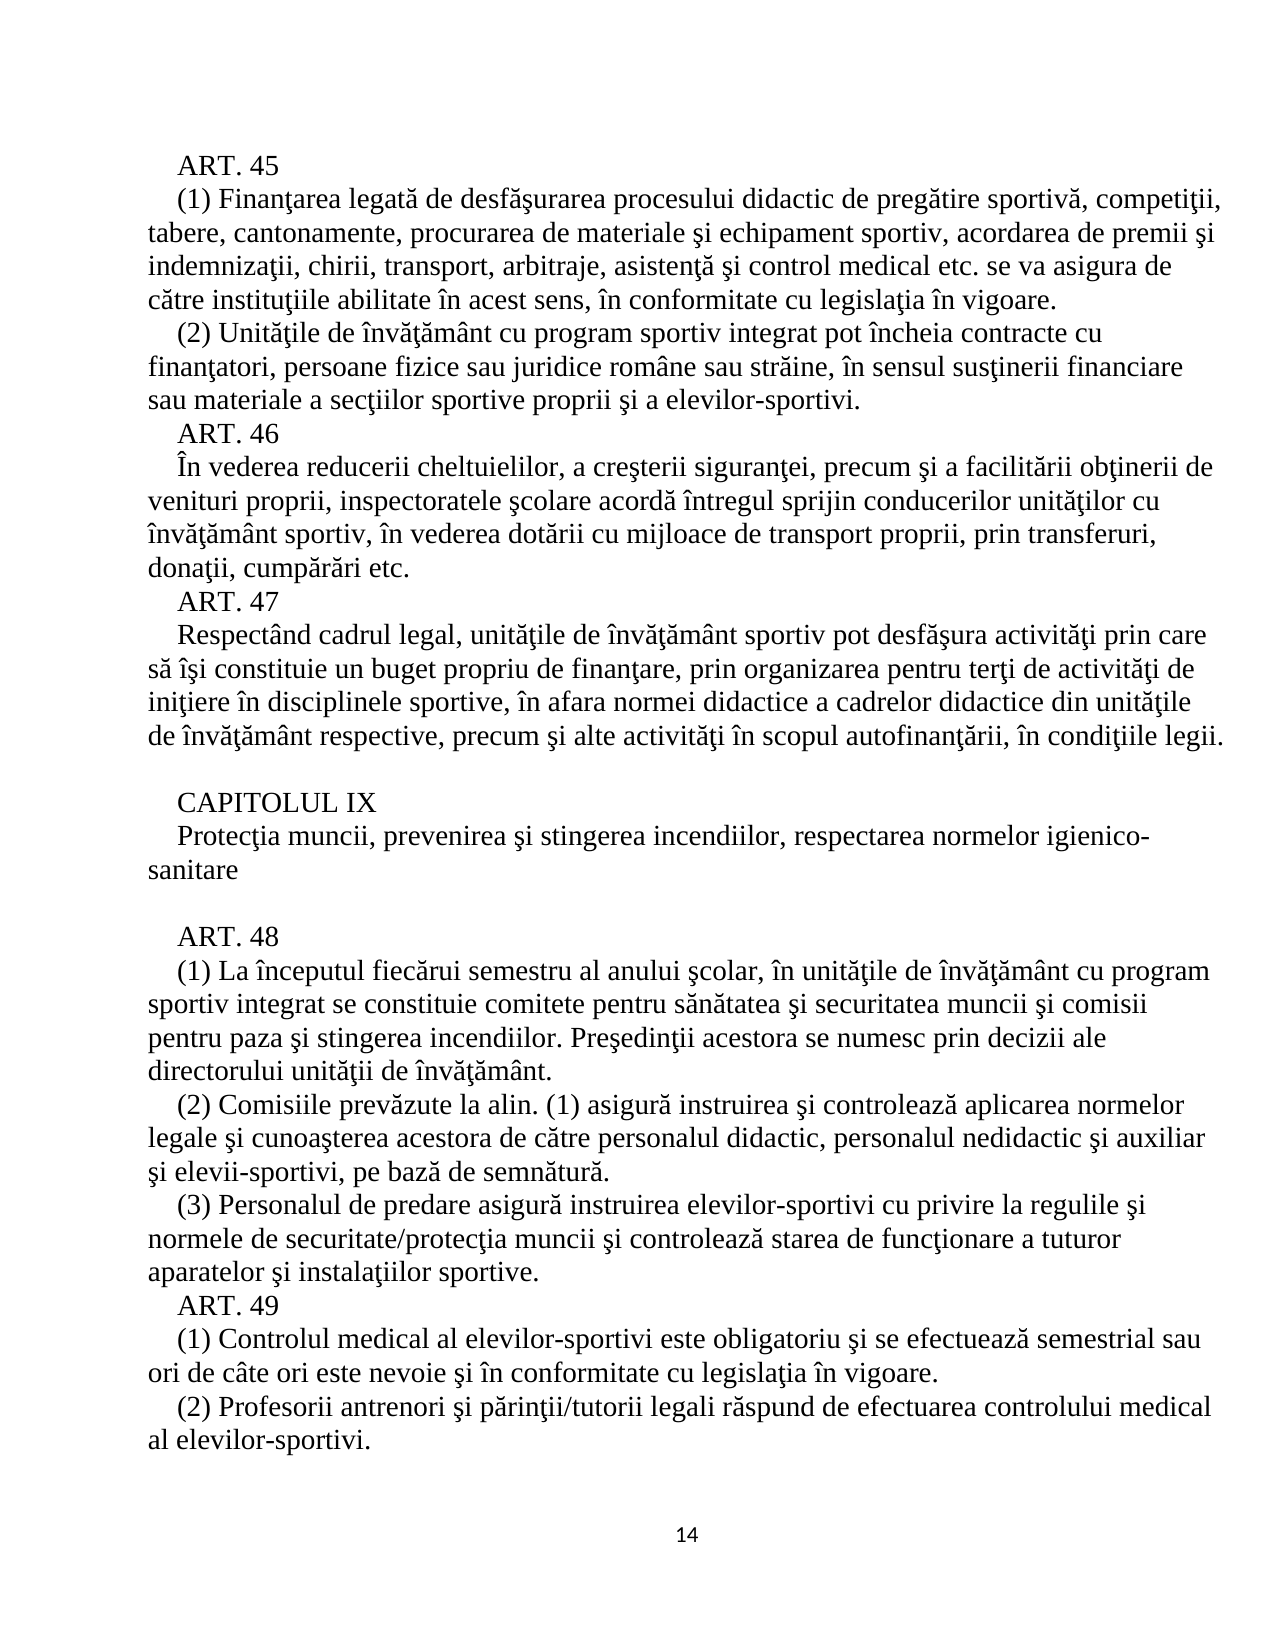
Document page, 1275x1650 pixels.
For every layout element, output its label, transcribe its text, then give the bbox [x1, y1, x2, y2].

text (2) Unităţile de învăţământ cu program sportiv integrat pot încheia contracte cu finanţatori, persoane fizice sau juridice române sau străine, în sensul susţinerii financiare sau materiale a secţiilor sportive proprii şi a elevilor-sportivi. [148, 315, 1226, 416]
text (1) Controlul medical al elevilor-sportivi este obligatoriu şi se efectuează semestrial sau ori de câte ori este nevoie şi în conformitate cu legislaţia în vigoare. [148, 1322, 1226, 1389]
text Protecţia muncii, prevenirea şi stingerea incendiilor, respectarea normelor igienico-sanitare [148, 818, 1226, 886]
text ART. 48 [148, 919, 1226, 953]
text ART. 47 [148, 584, 1226, 617]
text Respectând cadrul legal, unităţile de învăţământ sportiv pot desfăşura activităţi prin care să îşi constituie un buget propriu de finanţare, prin organizarea pentru terţi de activităţi de iniţiere în disciplinele sportive, în afara normei didactice a cadrelor didactice din unităţile de învăţământ respective, precum şi alte activităţi în scopul autofinanţării, în condiţiile legii. [148, 617, 1226, 751]
text CAPITOLUL IX [148, 785, 1226, 818]
text (2) Comisiile prevăzute la alin. (1) asigură instruirea şi controlează aplicarea normelor legale şi cunoaşterea acestora de către personalul didactic, personalul nedidactic şi auxiliar şi elevii-sportivi, pe bază de semnătură. [148, 1087, 1226, 1187]
text ART. 45 [148, 148, 1226, 181]
text (2) Profesorii antrenori şi părinţii/tutorii legali răspund de efectuarea controlului medical al elevilor-sportivi. [148, 1389, 1226, 1456]
text (1) Finanţarea legată de desfăşurarea procesului didactic de pregătire sportivă, competiţii, tabere, cantonamente, procurarea de materiale şi echipament sportiv, acordarea de premii şi indemnizaţii, chirii, transport, arbitraje, asistenţă şi control medical etc. se va asigura de către instituţiile abilitate în acest sens, în conformitate cu legislaţia în vigoare. [148, 181, 1226, 315]
text (3) Personalul de predare asigură instruirea elevilor-sportivi cu privire la regulile şi normele de securitate/protecţia muncii şi controlează starea de funcţionare a tuturor aparatelor şi instalaţiilor sportive. [148, 1187, 1226, 1288]
text ART. 49 [148, 1288, 1226, 1322]
text În vederea reducerii cheltuielilor, a creşterii siguranţei, precum şi a facilitării obţinerii de venituri proprii, inspectoratele şcolare acordă întregul sprijin conducerilor unităţilor cu învăţământ sportiv, în vederea dotării cu mijloace de transport proprii, prin transferuri, donaţii, cumpărări etc. [148, 449, 1226, 584]
text ART. 46 [148, 416, 1226, 449]
text (1) La începutul fiecărui semestru al anului şcolar, în unităţile de învăţământ cu program sportiv integrat se constituie comitete pentru sănătatea şi securitatea muncii şi comisii pentru paza şi stingerea incendiilor. Preşedinţii acestora se numesc prin decizii ale directorului unităţii de învăţământ. [148, 953, 1226, 1087]
